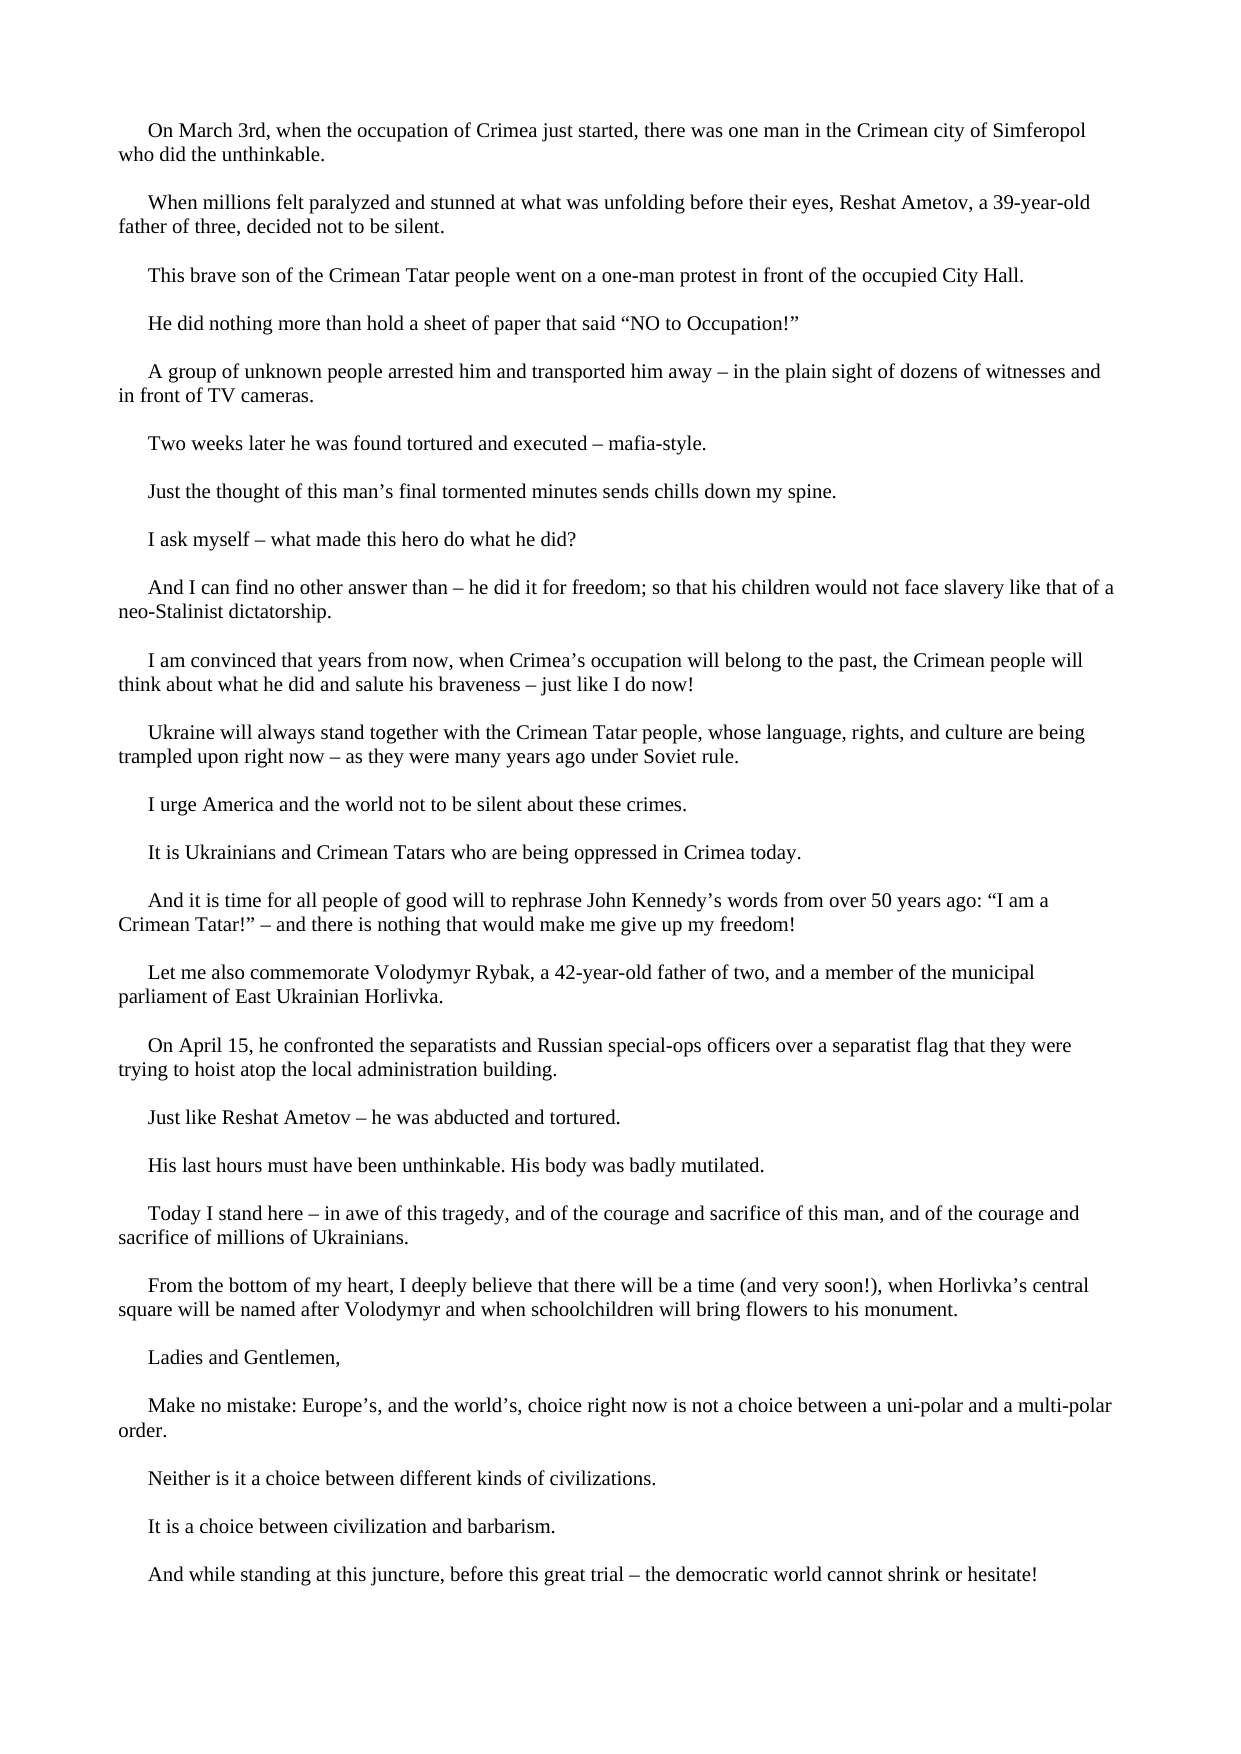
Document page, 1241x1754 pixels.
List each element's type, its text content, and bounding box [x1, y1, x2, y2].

text Two weeks later he was found tortured and executed – mafia-style. [118, 431, 1122, 455]
text It is a choice between civilization and barbarism. [118, 1514, 1122, 1538]
text I urge America and the world not to be silent about these crimes. [118, 792, 1122, 816]
text And while standing at this juncture, before this great trial – the democratic world cannot shrink or hesitate! [118, 1562, 1122, 1586]
text Just the thought of this man’s final tormented minutes sends chills down my spine. [118, 479, 1122, 503]
text When millions felt paralyzed and stunned at what was unfolding before their eyes, Reshat Ametov, a 39-year-old father of three, decided not to be silent. [118, 190, 1122, 238]
text And I can find no other answer than – he did it for freedom; so that his children would not face slavery like that of a neo-Stalinist dictatorship. [118, 575, 1122, 623]
text Ladies and Gentlemen, [118, 1345, 1122, 1369]
text On March 3rd, when the occupation of Crimea just started, there was one man in the Crimean city of Simferopol who did the unthinkable. [118, 118, 1122, 166]
text I am convinced that years from now, when Crimea’s occupation will belong to the past, the Crimean people will think about what he did and salute his braveness – just like I do now! [118, 647, 1122, 696]
text Today I stand here – in awe of this tragedy, and of the courage and sacrifice of this man, and of the courage and sacrifice of millions of Ukrainians. [118, 1201, 1122, 1249]
text On April 15, he confronted the separatists and Russian special-ops officers over a separatist flag that they were trying to hoist atop the local administration building. [118, 1032, 1122, 1081]
text Just like Reshat Ametov – he was abducted and tortured. [118, 1105, 1122, 1129]
text I ask myself – what made this hero do what he did? [118, 527, 1122, 551]
text Neither is it a choice between different kinds of civilizations. [118, 1466, 1122, 1490]
text Make no mistake: Europe’s, and the world’s, choice right now is not a choice between a uni-polar and a multi-polar order. [118, 1393, 1122, 1442]
text This brave son of the Crimean Tatar people went on a one-man protest in front of the occupied City Hall. [118, 262, 1122, 287]
text And it is time for all people of good will to rephrase John Kennedy’s words from over 50 years ago: “I am a Crimean Tatar!” – and there is nothing that would make me give up my freedom! [118, 888, 1122, 936]
text A group of unknown people arrested him and transported him away – in the plain sight of dozens of witnesses and in front of TV cameras. [118, 359, 1122, 407]
text Ukraine will always stand together with the Crimean Tatar people, whose language, rights, and culture are being trampled upon right now – as they were many years ago under Soviet rule. [118, 720, 1122, 768]
text Let me also commemorate Volodymyr Rybak, a 42-year-old father of two, and a member of the municipal parliament of East Ukrainian Horlivka. [118, 960, 1122, 1008]
text From the bottom of my heart, I deeply believe that there will be a time (and very soon!), when Horlivka’s central square will be named after Volodymyr and when schoolchildren will bring flowers to his monument. [118, 1273, 1122, 1321]
text His last hours must have been unthinkable. His body was badly mutilated. [118, 1153, 1122, 1177]
text He did nothing more than hold a sheet of paper that said “NO to Occupation!” [118, 311, 1122, 335]
text It is Ukrainians and Crimean Tatars who are being oppressed in Crimea today. [118, 840, 1122, 864]
